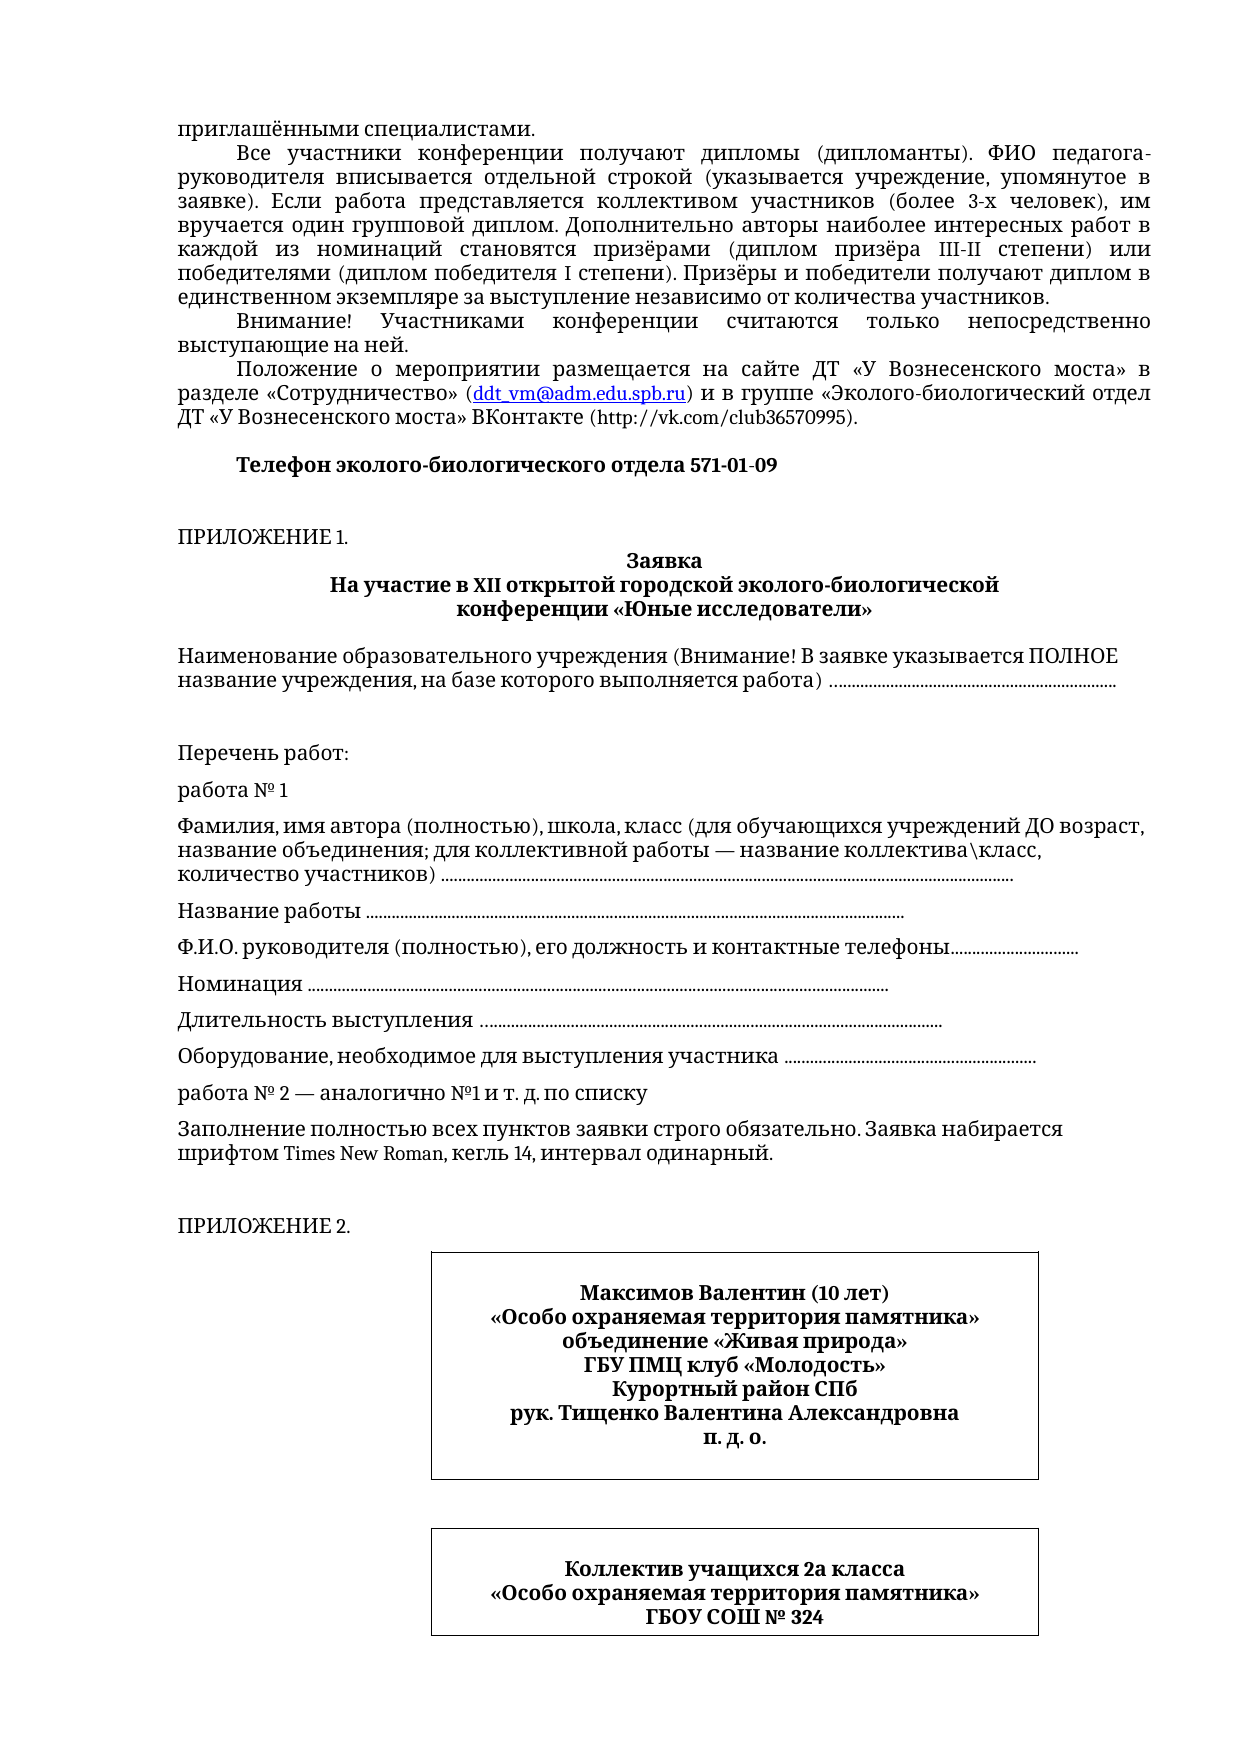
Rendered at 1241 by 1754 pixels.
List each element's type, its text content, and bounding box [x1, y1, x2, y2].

text Фамилия, имя автора (полностью), школа, класс (для обучающихся учреждений ДО возраст, название объединения; для коллективной работы — название коллектива\класс, количество участников) ...................................................................................................................................... [177, 815, 1152, 887]
text Ф.И.О. руководителя (полностью), его должность и контактные телефоны.............................. [177, 936, 1152, 960]
text ПРИЛОЖЕНИЕ 1. [177, 525, 1152, 549]
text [177, 118, 1152, 142]
text работа № 1 [177, 778, 1152, 802]
text конференции «Юные исследователи» [177, 597, 1152, 621]
text Внимание! Участниками конференции считаются только непосредственно выступающие на ней. [177, 310, 1152, 358]
text Длительность выступления …......................................................................................................... [177, 1009, 1152, 1033]
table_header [432, 1529, 1038, 1635]
table_header Максимов Валентин (10 лет) «Особо охраняемая территория памятника» объединение «Живая природа» ГБУ ПМЦ клуб «Молодость» Курортный район СПб рук. Тищенко Валентина Александровна п. д. о. [432, 1253, 1038, 1479]
text Перечень работ: [177, 742, 1152, 766]
text Телефон эколого-биологического отдела 571-01-09 [177, 453, 1152, 477]
text Положение о мероприятии размещается на сайте ДТ «У Вознесенского моста» в разделе «Сотрудничество» (ddt_vm@adm.edu.spb.ru) и в группе «Эколого-биологический отдел ДТ «У Вознесенского моста» ВКонтакте (http://vk.com/club36570995). [177, 358, 1152, 429]
text Номинация ........................................................................................................................................ [177, 972, 1152, 996]
text Название работы .............................................................................................................................. [177, 899, 1152, 923]
text На участие в XII открытой городской эколого-биологической [177, 573, 1152, 597]
text Заполнение полностью всех пунктов заявки строго обязательно. Заявка набирается шрифтом Times New Roman, кегль 14, интервал одинарный. [177, 1118, 1152, 1166]
text Все участники конференции получают дипломы (дипломанты). ФИО педагога-руководителя вписывается отдельной строкой (указывается учреждение, упомянутое в заявке). Если работа представляется коллективом участников (более 3-х человек), им вручается один групповой диплом. Дополнительно авторы наиболее интересных работ в каждой из номинаций становятся призёрами (диплом призёра III-II степени) или победителями (диплом победителя I степени). Призёры и победители получают диплом в единственном экземпляре за выступление независимо от количества участников. [177, 142, 1152, 310]
text работа № 2 — аналогично №1 и т. д. по списку [177, 1082, 1152, 1106]
text Оборудование, необходимое для выступления участника ........................................................... [177, 1045, 1152, 1069]
text ПРИЛОЖЕНИЕ 2. [177, 1215, 1152, 1239]
text Заявка [177, 549, 1152, 573]
text Наименование образовательного учреждения (Внимание! В заявке указывается ПОЛНОЕ название учреждения, на базе которого выполняется работа) …................................................................ [177, 645, 1152, 693]
